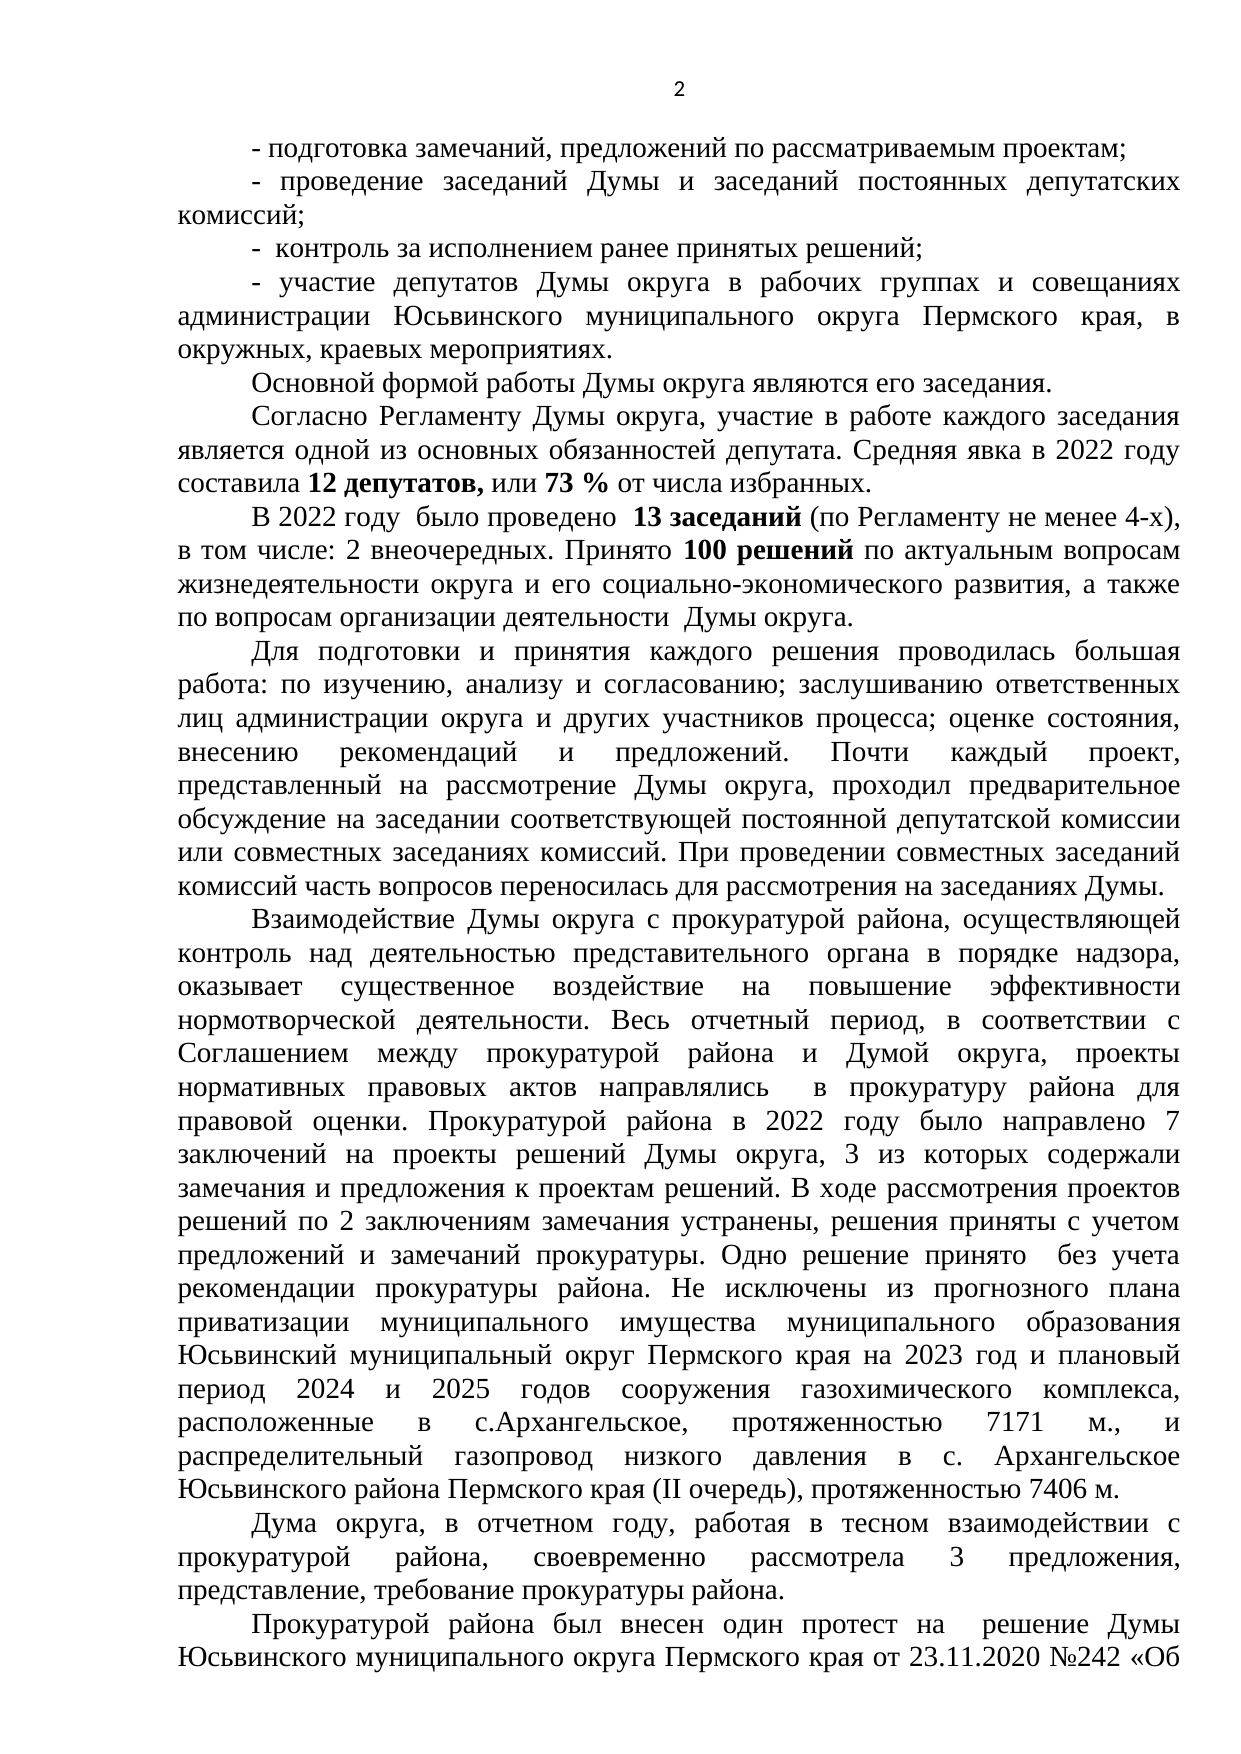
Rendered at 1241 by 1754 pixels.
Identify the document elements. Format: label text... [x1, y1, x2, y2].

text Согласно Регламенту Думы округа, участие в работе каждого заседания является одной из основных обязанностей депутата. Средняя явка в 2022 году составила 12 депутатов, или 73 % от числа избранных. [177, 398, 1181, 499]
text - участие депутатов Думы округа в рабочих группах и совещаниях администрации Юсьвинского муниципального округа Пермского края, в окружных, краевых мероприятиях. [177, 264, 1181, 365]
text - контроль за исполнением ранее принятых решений; [177, 231, 1181, 264]
text - проведение заседаний Думы и заседаний постоянных депутатских комиссий; [177, 163, 1181, 231]
text Для подготовки и принятия каждого решения проводилась большая работа: по изучению, анализу и согласованию; заслушиванию ответственных лиц администрации округа и других участников процесса; оценке состояния, внесению рекомендаций и предложений. Почти каждый проект, представленный на рассмотрение Думы округа, проходил предварительное обсуждение на заседании соответствующей постоянной депутатской комиссии или совместных заседаниях комиссий. При проведении совместных заседаний комиссий часть вопросов переносилась для рассмотрения на заседаниях Думы. [177, 633, 1181, 901]
text Основной формой работы Думы округа являются его заседания. [177, 365, 1181, 398]
text Взаимодействие Думы округа с прокуратурой района, осуществляющей контроль над деятельностью представительного органа в порядке надзора, оказывает существенное воздействие на повышение эффективности нормотворческой деятельности. Весь отчетный период, в соответствии с Соглашением между прокуратурой района и Думой округа, проекты нормативных правовых актов направлялись в прокуратуру района для правовой оценки. Прокуратурой района в 2022 году было направлено 7 заключений на проекты решений Думы округа, 3 из которых содержали замечания и предложения к проектам решений. В ходе рассмотрения проектов решений по 2 заключениям замечания устранены, решения приняты с учетом предложений и замечаний прокуратуры. Одно решение принято без учета рекомендации прокуратуры района. Не исключены из прогнозного плана приватизации муниципального имущества муниципального образования Юсьвинский муниципальный округ Пермского края на 2023 год и плановый период 2024 и 2025 годов сооружения газохимического комплекса, расположенные в с.Архангельское, протяженностью 7171 м., и распределительный газопровод низкого давления в с. Архангельское Юсьвинского района Пермского края (II очередь), протяженностью 7406 м. [177, 901, 1181, 1505]
text - подготовка замечаний, предложений по рассматриваемым проектам; [177, 130, 1181, 163]
text В 2022 году было проведено 13 заседаний (по Регламенту не менее 4-х), в том числе: 2 внеочередных. Принято 100 решений по актуальным вопросам жизнедеятельности округа и его социально-экономического развития, а также по вопросам организации деятельности Думы округа. [177, 499, 1181, 633]
text Дума округа, в отчетном году, работая в тесном взаимодействии с прокуратурой района, своевременно рассмотрела 3 предложения, представление, требование прокуратуры района. [177, 1505, 1181, 1606]
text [177, 1606, 1181, 1673]
